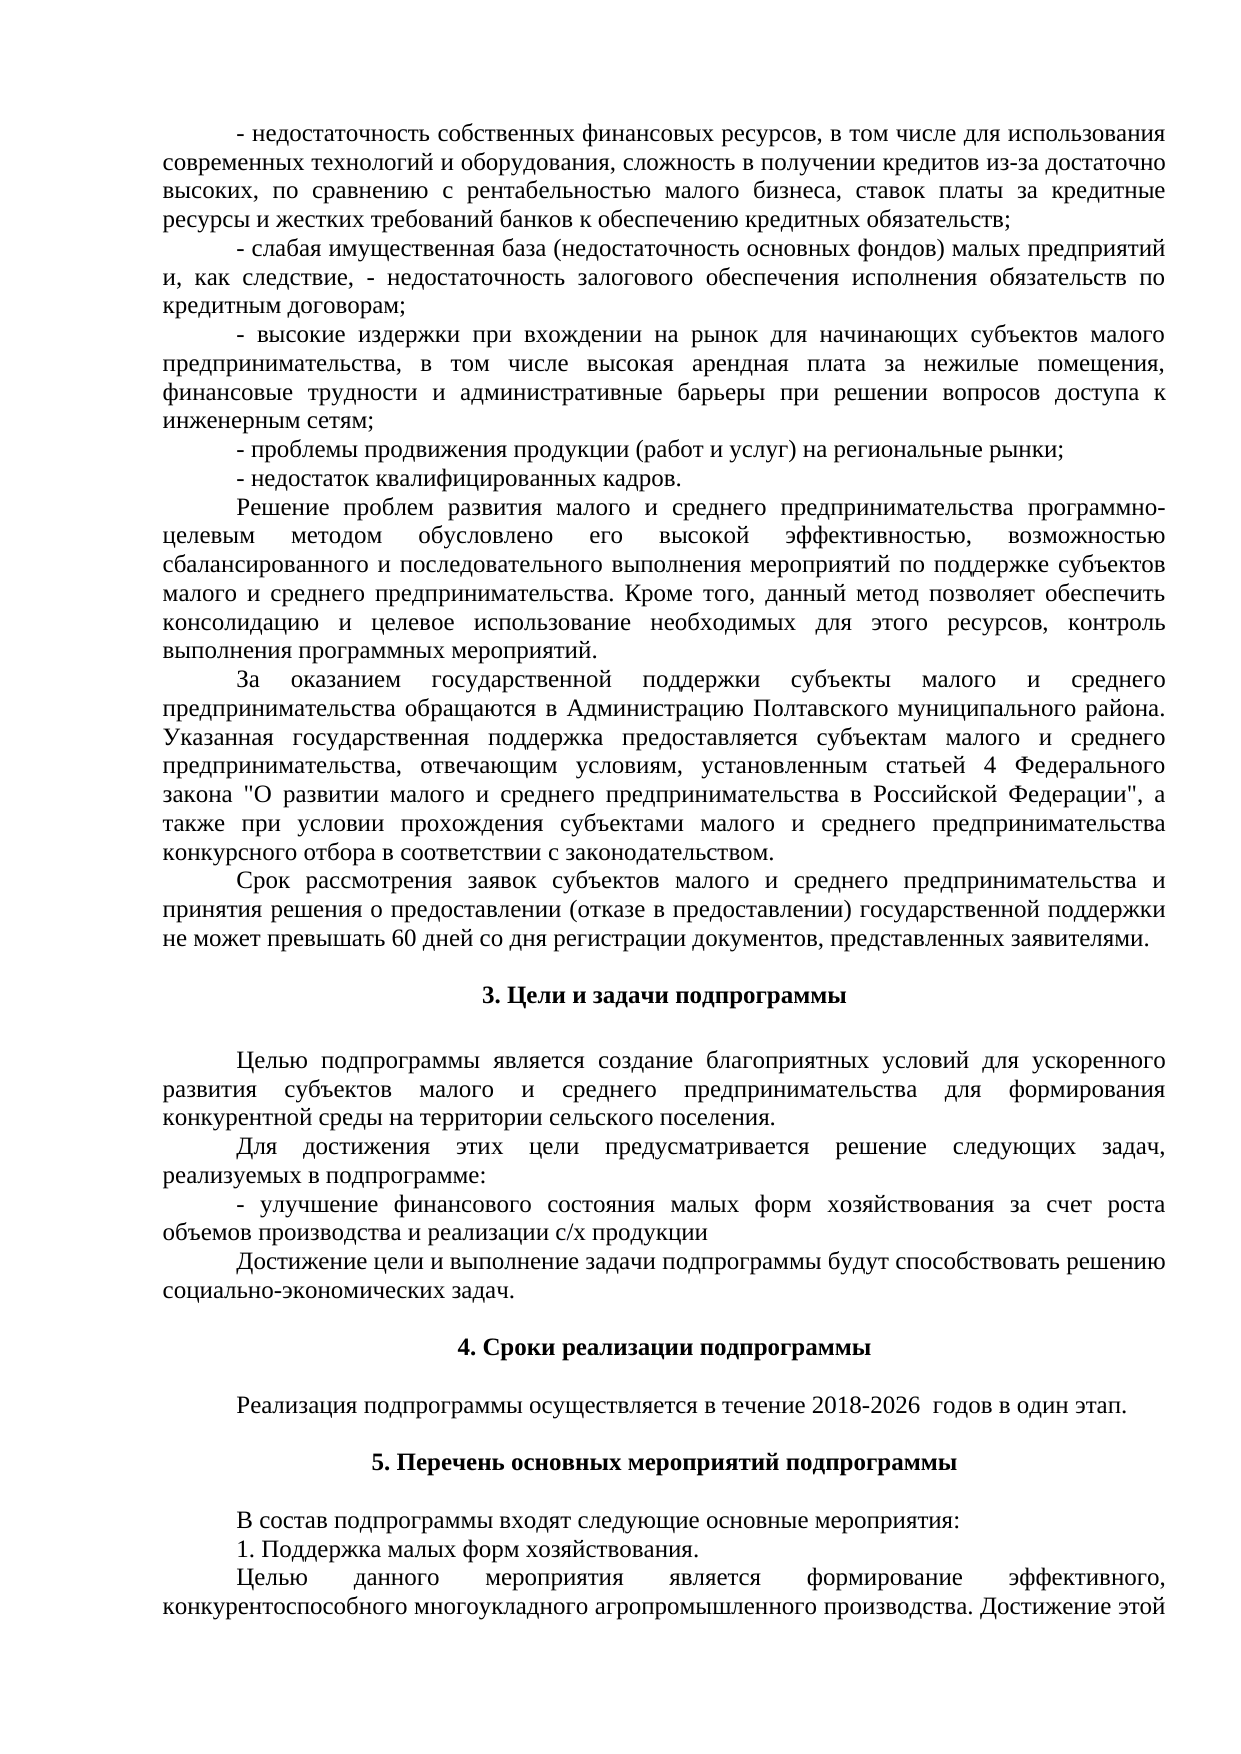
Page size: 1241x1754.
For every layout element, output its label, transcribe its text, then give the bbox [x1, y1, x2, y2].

text 1. Поддержка малых форм хозяйствования. [162, 1534, 1166, 1562]
text Достижение цели и выполнение задачи подпрограммы будут способствовать решению социально-экономических задач. [162, 1246, 1166, 1304]
text Реализация подпрограммы осуществляется в течение 2018-2026 годов в один этап. [162, 1390, 1166, 1419]
text 3. Цели и задачи подпрограммы [162, 981, 1166, 1009]
text Срок рассмотрения заявок субъектов малого и среднего предпринимательства и принятия решения о предоставлении (отказе в предоставлении) государственной поддержки не может превышать 60 дней со дня регистрации документов, представленных заявителями. [162, 866, 1166, 952]
text Целью подпрограммы является создание благоприятных условий для ускоренного развития субъектов малого и среднего предпринимательства для формирования конкурентной среды на территории сельского поселения. [162, 1045, 1166, 1131]
text - улучшение финансового состояния малых форм хозяйствования за счет роста объемов производства и реализации с/х продукции [162, 1189, 1166, 1246]
text В состав подпрограммы входят следующие основные мероприятия: [162, 1505, 1166, 1534]
text - недостаток квалифицированных кадров. [162, 463, 1166, 492]
text 5. Перечень основных мероприятий подпрограммы [162, 1447, 1166, 1476]
text - недостаточность собственных финансовых ресурсов, в том числе для использования современных технологий и оборудования, сложность в получении кредитов из-за достаточно высоких, по сравнению с рентабельностью малого бизнеса, ставок платы за кредитные ресурсы и жестких требований банков к обеспечению кредитных обязательств; [162, 118, 1166, 233]
text 4. Сроки реализации подпрограммы [162, 1332, 1166, 1361]
text Решение проблем развития малого и среднего предпринимательства программно-целевым методом обусловлено его высокой эффективностью, возможностью сбалансированного и последовательного выполнения мероприятий по поддержке субъектов малого и среднего предпринимательства. Кроме того, данный метод позволяет обеспечить консолидацию и целевое использование необходимых для этого ресурсов, контроль выполнения программных мероприятий. [162, 492, 1166, 664]
text Для достижения этих цели предусматривается решение следующих задач, реализуемых в подпрограмме: [162, 1131, 1166, 1189]
text За оказанием государственной поддержки субъекты малого и среднего предпринимательства обращаются в Администрацию Полтавского муниципального района. Указанная государственная поддержка предоставляется субъектам малого и среднего предпринимательства, отвечающим условиям, установленным статьей 4 Федерального закона "О развитии малого и среднего предпринимательства в Российской Федерации", а также при условии прохождения субъектами малого и среднего предпринимательства конкурсного отбора в соответствии с законодательством. [162, 664, 1166, 866]
text - высокие издержки при вхождении на рынок для начинающих субъектов малого предпринимательства, в том числе высокая арендная плата за нежилые помещения, финансовые трудности и административные барьеры при решении вопросов доступа к инженерным сетям; [162, 319, 1166, 434]
text - слабая имущественная база (недостаточность основных фондов) малых предприятий и, как следствие, - недостаточность залогового обеспечения исполнения обязательств по кредитным договорам; [162, 233, 1166, 319]
text - проблемы продвижения продукции (работ и услуг) на региональные рынки; [162, 434, 1166, 463]
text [162, 1562, 1166, 1620]
